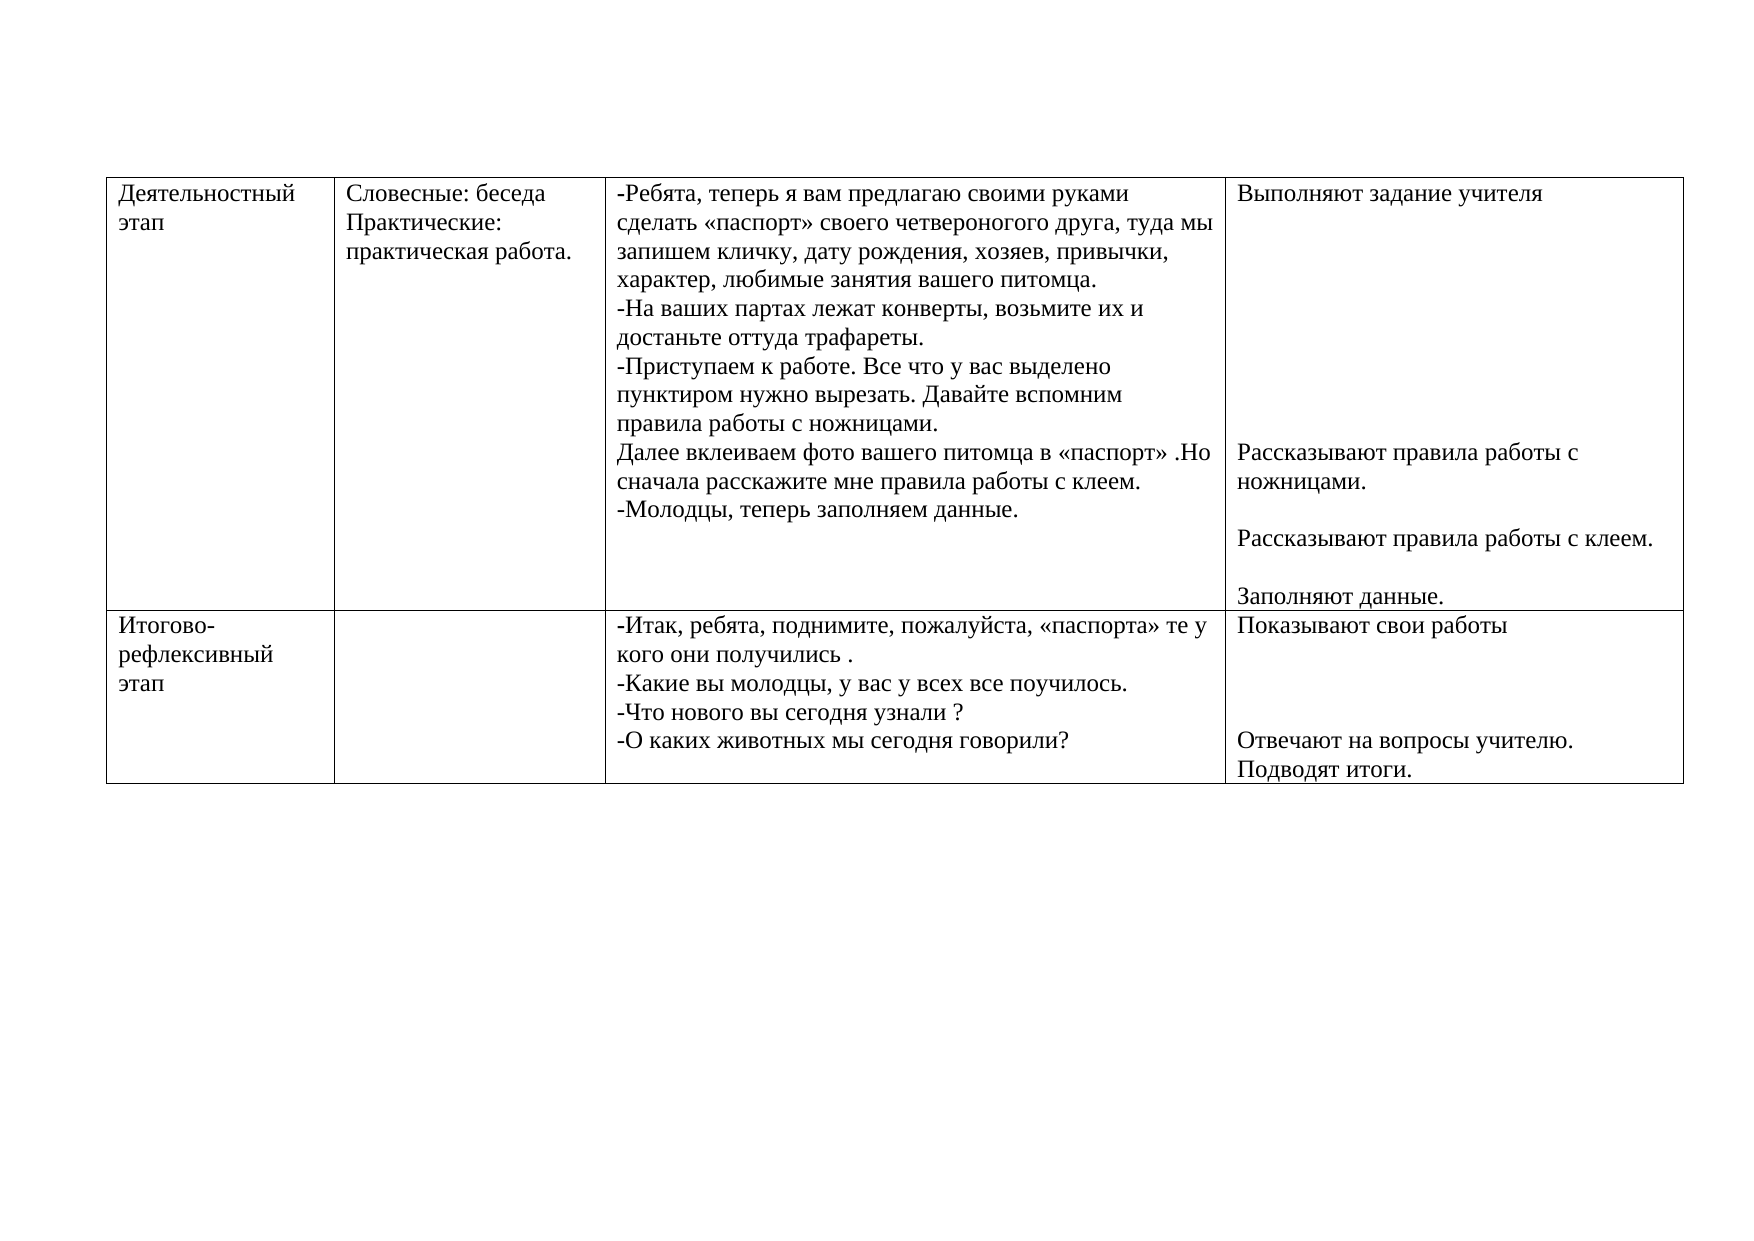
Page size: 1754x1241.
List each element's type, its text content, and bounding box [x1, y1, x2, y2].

table_cell Словесные: беседа Практические: практическая работа. [335, 178, 605, 609]
table_cell [335, 611, 605, 783]
table_cell Показывают свои работы Отвечают на вопросы учителю. Подводят итоги. [1226, 611, 1683, 783]
table_cell Деятельностный этап [107, 178, 334, 609]
table_cell -Ребята, теперь я вам предлагаю своими руками сделать «паспорт» своего четвероногого друга, туда мы запишем кличку, дату рождения, хозяев, привычки, характер, любимые занятия вашего питомца. -На ваших партах лежат конверты, возьмите их и достаньте оттуда трафареты. -Приступаем к работе. Все что у вас выделено пунктиром нужно вырезать. Давайте вспомним правила работы с ножницами. Далее вклеиваем фото вашего питомца в «паспорт» .Но сначала расскажите мне правила работы с клеем. -Молодцы, теперь заполняем данные. [606, 178, 1225, 609]
table_cell Итогово-рефлексивный этап [107, 611, 334, 783]
table_cell -Итак, ребята, поднимите, пожалуйста, «паспорта» те у кого они получились . -Какие вы молодцы, у вас у всех все поучилось. -Что нового вы сегодня узнали ? -О каких животных мы сегодня говорили? [606, 611, 1225, 783]
table_cell Выполняют задание учителя Рассказывают правила работы с ножницами. Рассказывают правила работы с клеем. Заполняют данные. [1226, 178, 1683, 609]
